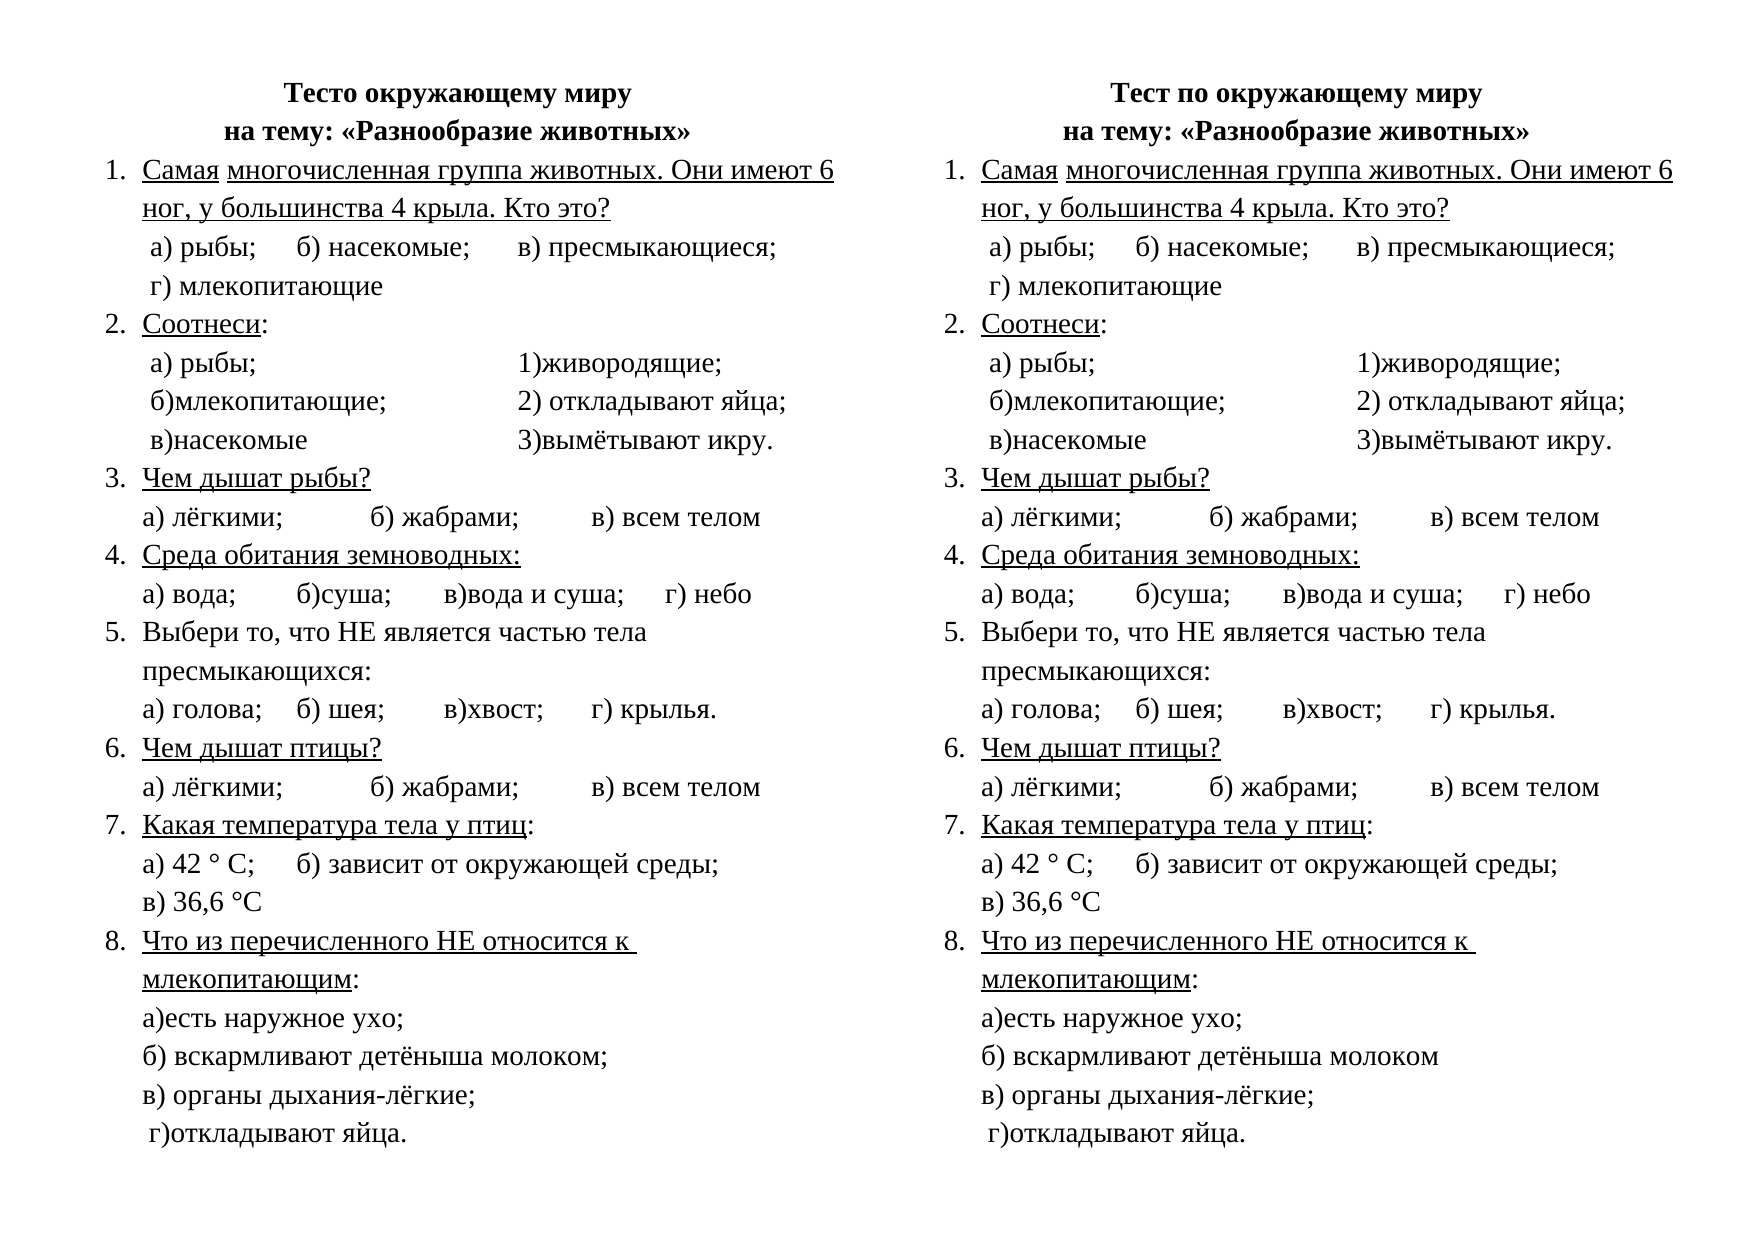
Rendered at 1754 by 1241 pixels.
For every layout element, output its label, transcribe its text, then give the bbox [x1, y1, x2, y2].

list Соотнеси: [104, 306, 840, 340]
list а) лёгкими; б) жабрами; в) всем телом [142, 769, 840, 802]
list а) голова; б) шея; в)хвост; г) крылья. [142, 692, 840, 725]
list Среда обитания земноводных: [943, 537, 1679, 571]
list а) рыбы; 1)живородящие; [989, 345, 1679, 378]
list б) вскармливают детёныша молоком; [142, 1038, 840, 1072]
list г) млекопитающие [989, 268, 1679, 301]
list а) рыбы; б) насекомые; в) пресмыкающиеся; [150, 229, 840, 263]
list Чем дышат рыбы? [104, 460, 840, 494]
list Среда обитания земноводных: [104, 537, 840, 571]
list в)насекомые 3)вымётывают икру. [989, 422, 1679, 455]
text на тему: «Разнообразие животных» [75, 113, 840, 147]
list Какая температура тела у птиц: [104, 807, 840, 841]
list Самая многочисленная группа животных. Они имеют 6 ног, у большинства 4 крыла. Кто это? [943, 152, 1679, 224]
list Чем дышат рыбы? [943, 460, 1679, 494]
list Что из перечисленного НЕ относится к млекопитающим: [104, 923, 840, 995]
list Какая температура тела у птиц: [943, 807, 1679, 841]
list Чем дышат птицы? [104, 730, 840, 764]
list а) лёгкими; б) жабрами; в) всем телом [981, 769, 1679, 802]
list Чем дышат птицы? [943, 730, 1679, 764]
text Тест по окружающему миру [914, 75, 1679, 108]
list а)есть наружное ухо; [981, 1000, 1679, 1033]
list а) голова; б) шея; в)хвост; г) крылья. [981, 692, 1679, 725]
list в)насекомые 3)вымётывают икру. [150, 422, 840, 455]
list в) 36,6 °С [981, 884, 1679, 918]
list Выбери то, что НЕ является частью тела пресмыкающихся: [104, 614, 840, 687]
list а) рыбы; 1)живородящие; [150, 345, 840, 378]
list б)млекопитающие; 2) откладывают яйца; [150, 383, 840, 417]
list а) лёгкими; б) жабрами; в) всем телом [981, 499, 1679, 532]
list в) 36,6 °С [142, 884, 840, 918]
list Самая многочисленная группа животных. Они имеют 6 ног, у большинства 4 крыла. Кто это? [104, 152, 840, 224]
list а) вода; б)суша; в)вода и суша; г) небо [142, 576, 840, 609]
list Выбери то, что НЕ является частью тела пресмыкающихся: [943, 614, 1679, 687]
list в) органы дыхания-лёгкие; [142, 1077, 840, 1111]
list б) вскармливают детёныша молоком [981, 1038, 1679, 1072]
list Соотнеси: [943, 306, 1679, 340]
list а) рыбы; б) насекомые; в) пресмыкающиеся; [989, 229, 1679, 263]
text на тему: «Разнообразие животных» [914, 113, 1679, 147]
list г) млекопитающие [150, 268, 840, 301]
list а) лёгкими; б) жабрами; в) всем телом [142, 499, 840, 532]
list а) вода; б)суша; в)вода и суша; г) небо [981, 576, 1679, 609]
list Что из перечисленного НЕ относится к млекопитающим: [943, 923, 1679, 995]
list в) органы дыхания-лёгкие; [981, 1077, 1679, 1111]
list а)есть наружное ухо; [142, 1000, 840, 1033]
list б)млекопитающие; 2) откладывают яйца; [989, 383, 1679, 417]
list а) 42 ° С; б) зависит от окружающей среды; [981, 846, 1679, 879]
list а) 42 ° С; б) зависит от окружающей среды; [142, 846, 840, 879]
list г)откладывают яйца. [981, 1116, 1679, 1149]
text Тесто окружающему миру [75, 75, 840, 108]
list г)откладывают яйца. [142, 1116, 840, 1149]
